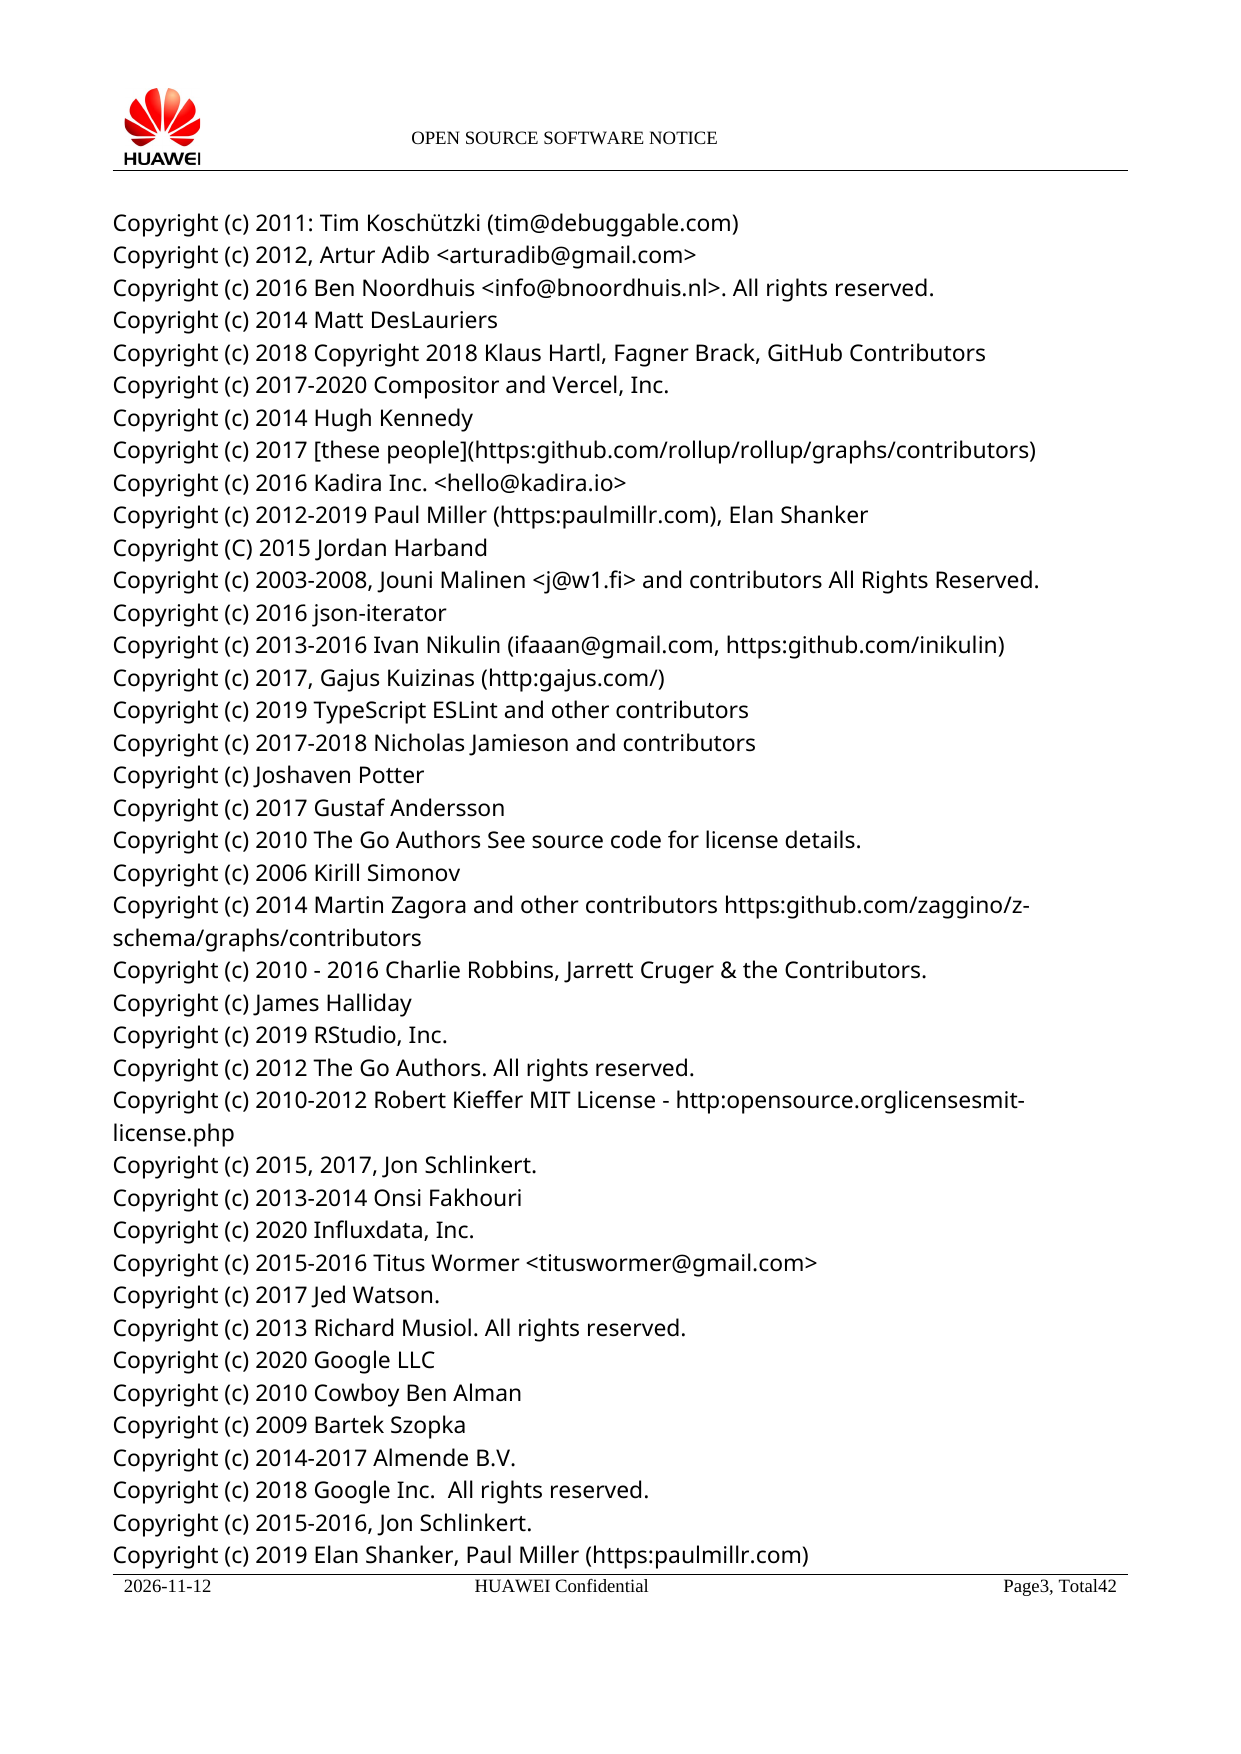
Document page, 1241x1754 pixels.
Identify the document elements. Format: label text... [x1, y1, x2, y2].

picture [124, 88, 201, 165]
